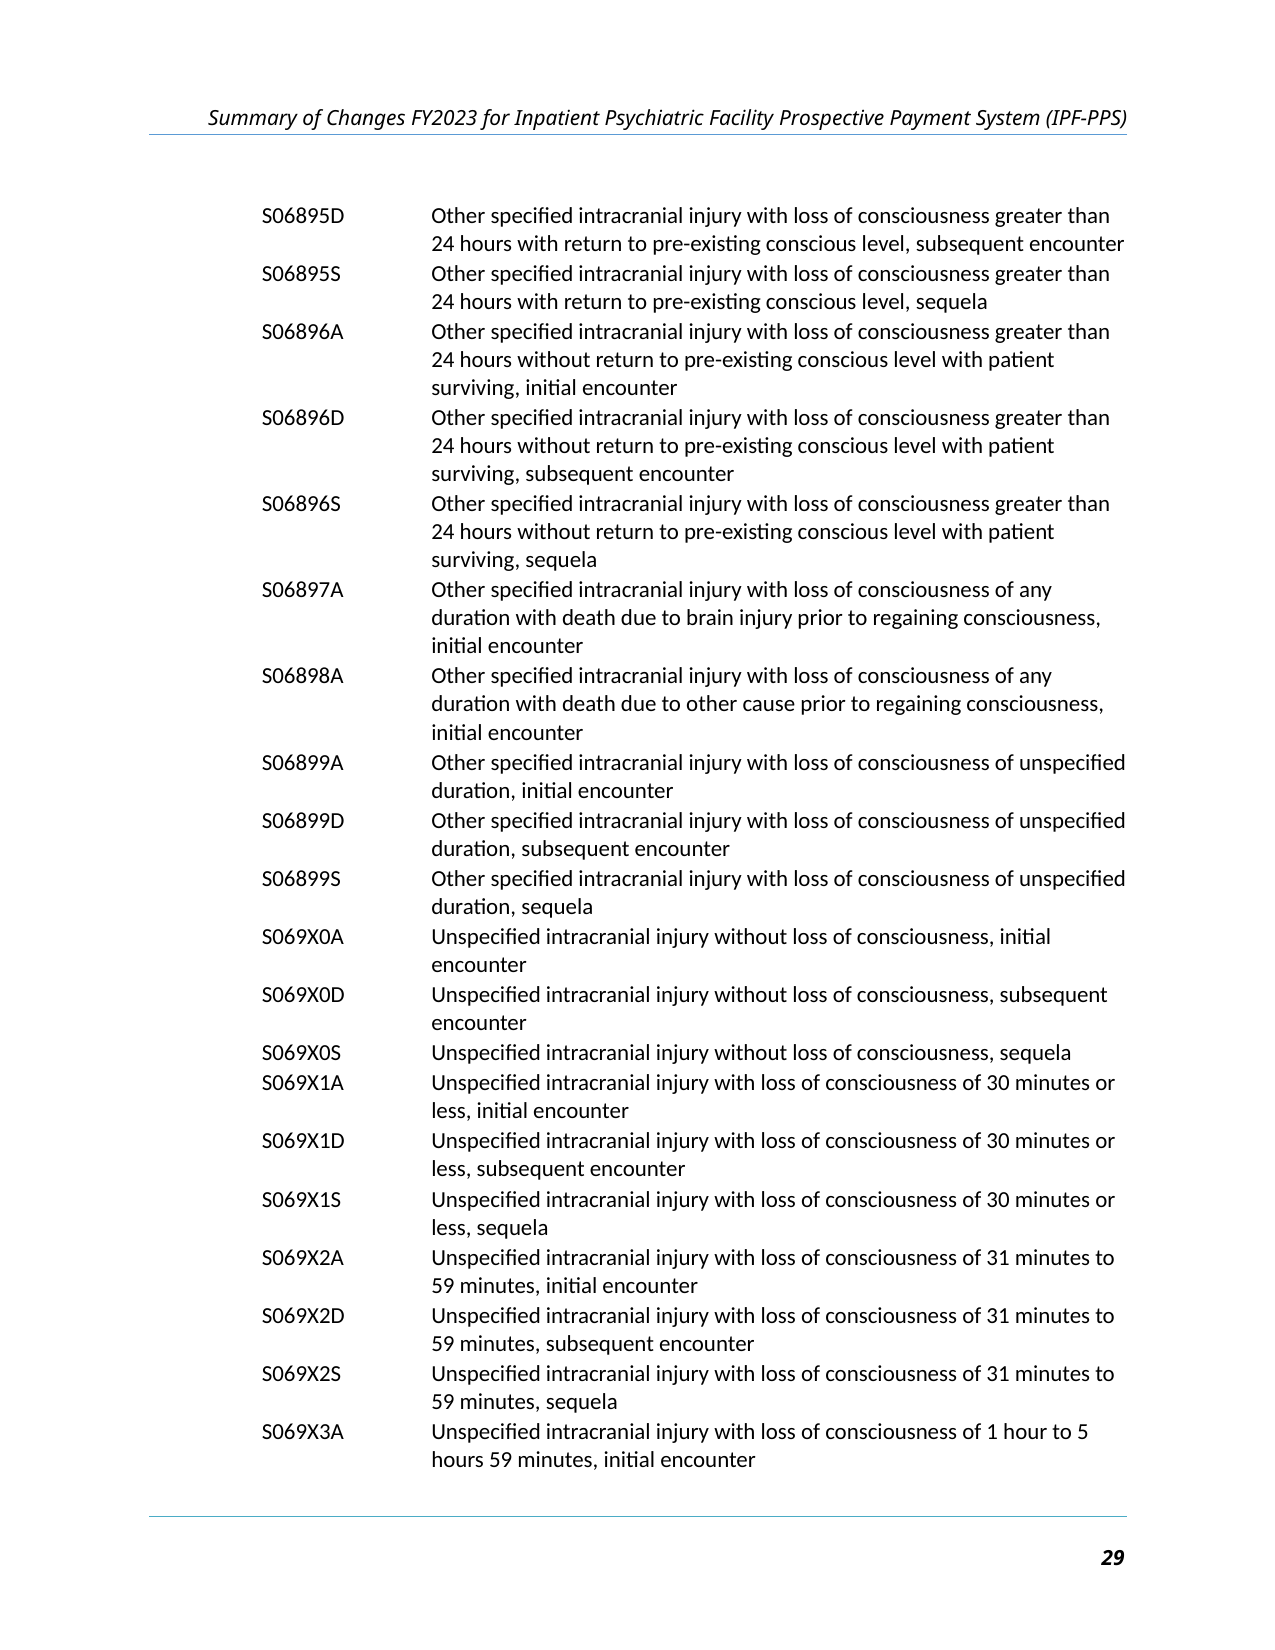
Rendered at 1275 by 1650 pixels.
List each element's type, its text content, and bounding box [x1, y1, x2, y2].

list S06899A Other specified intracranial injury with loss of consciousness of unspecified duration, initial encounter [262, 748, 1127, 804]
list S069X1D Unspecified intracranial injury with loss of consciousness of 30 minutes or less, subsequent encounter [262, 1127, 1127, 1183]
list S06896A Other specified intracranial injury with loss of consciousness greater than 24 hours without return to pre-existing conscious level with patient surviving, initial encounter [262, 317, 1127, 401]
list S06895S Other specified intracranial injury with loss of consciousness greater than 24 hours with return to pre-existing conscious level, sequela [262, 259, 1127, 315]
list S069X0D Unspecified intracranial injury without loss of consciousness, subsequent encounter [262, 980, 1127, 1036]
list S069X0A Unspecified intracranial injury without loss of consciousness, initial encounter [262, 922, 1127, 978]
list S06897A Other specified intracranial injury with loss of consciousness of any duration with death due to brain injury prior to regaining consciousness, initial encounter [262, 575, 1127, 659]
list S069X1A Unspecified intracranial injury with loss of consciousness of 30 minutes or less, initial encounter [262, 1068, 1127, 1124]
list S06899S Other specified intracranial injury with loss of consciousness of unspecified duration, sequela [262, 864, 1127, 920]
list S069X3A Unspecified intracranial injury with loss of consciousness of 1 hour to 5 hours 59 minutes, initial encounter [262, 1417, 1127, 1473]
list S069X2D Unspecified intracranial injury with loss of consciousness of 31 minutes to 59 minutes, subsequent encounter [262, 1301, 1127, 1357]
list S069X2A Unspecified intracranial injury with loss of consciousness of 31 minutes to 59 minutes, initial encounter [262, 1243, 1127, 1299]
list S06896S Other specified intracranial injury with loss of consciousness greater than 24 hours without return to pre-existing conscious level with patient surviving, sequela [262, 489, 1127, 573]
list S06899D Other specified intracranial injury with loss of consciousness of unspecified duration, subsequent encounter [262, 806, 1127, 862]
list S069X1S Unspecified intracranial injury with loss of consciousness of 30 minutes or less, sequela [262, 1185, 1127, 1241]
list S069X2S Unspecified intracranial injury with loss of consciousness of 31 minutes to 59 minutes, sequela [262, 1359, 1127, 1415]
list S06896D Other specified intracranial injury with loss of consciousness greater than 24 hours without return to pre-existing conscious level with patient surviving, subsequent encounter [262, 403, 1127, 487]
list S06898A Other specified intracranial injury with loss of consciousness of any duration with death due to other cause prior to regaining consciousness, initial encounter [262, 662, 1127, 746]
list S069X0S Unspecified intracranial injury without loss of consciousness, sequela [262, 1038, 1127, 1066]
list S06895D Other specified intracranial injury with loss of consciousness greater than 24 hours with return to pre-existing conscious level, subsequent encounter [262, 201, 1127, 257]
